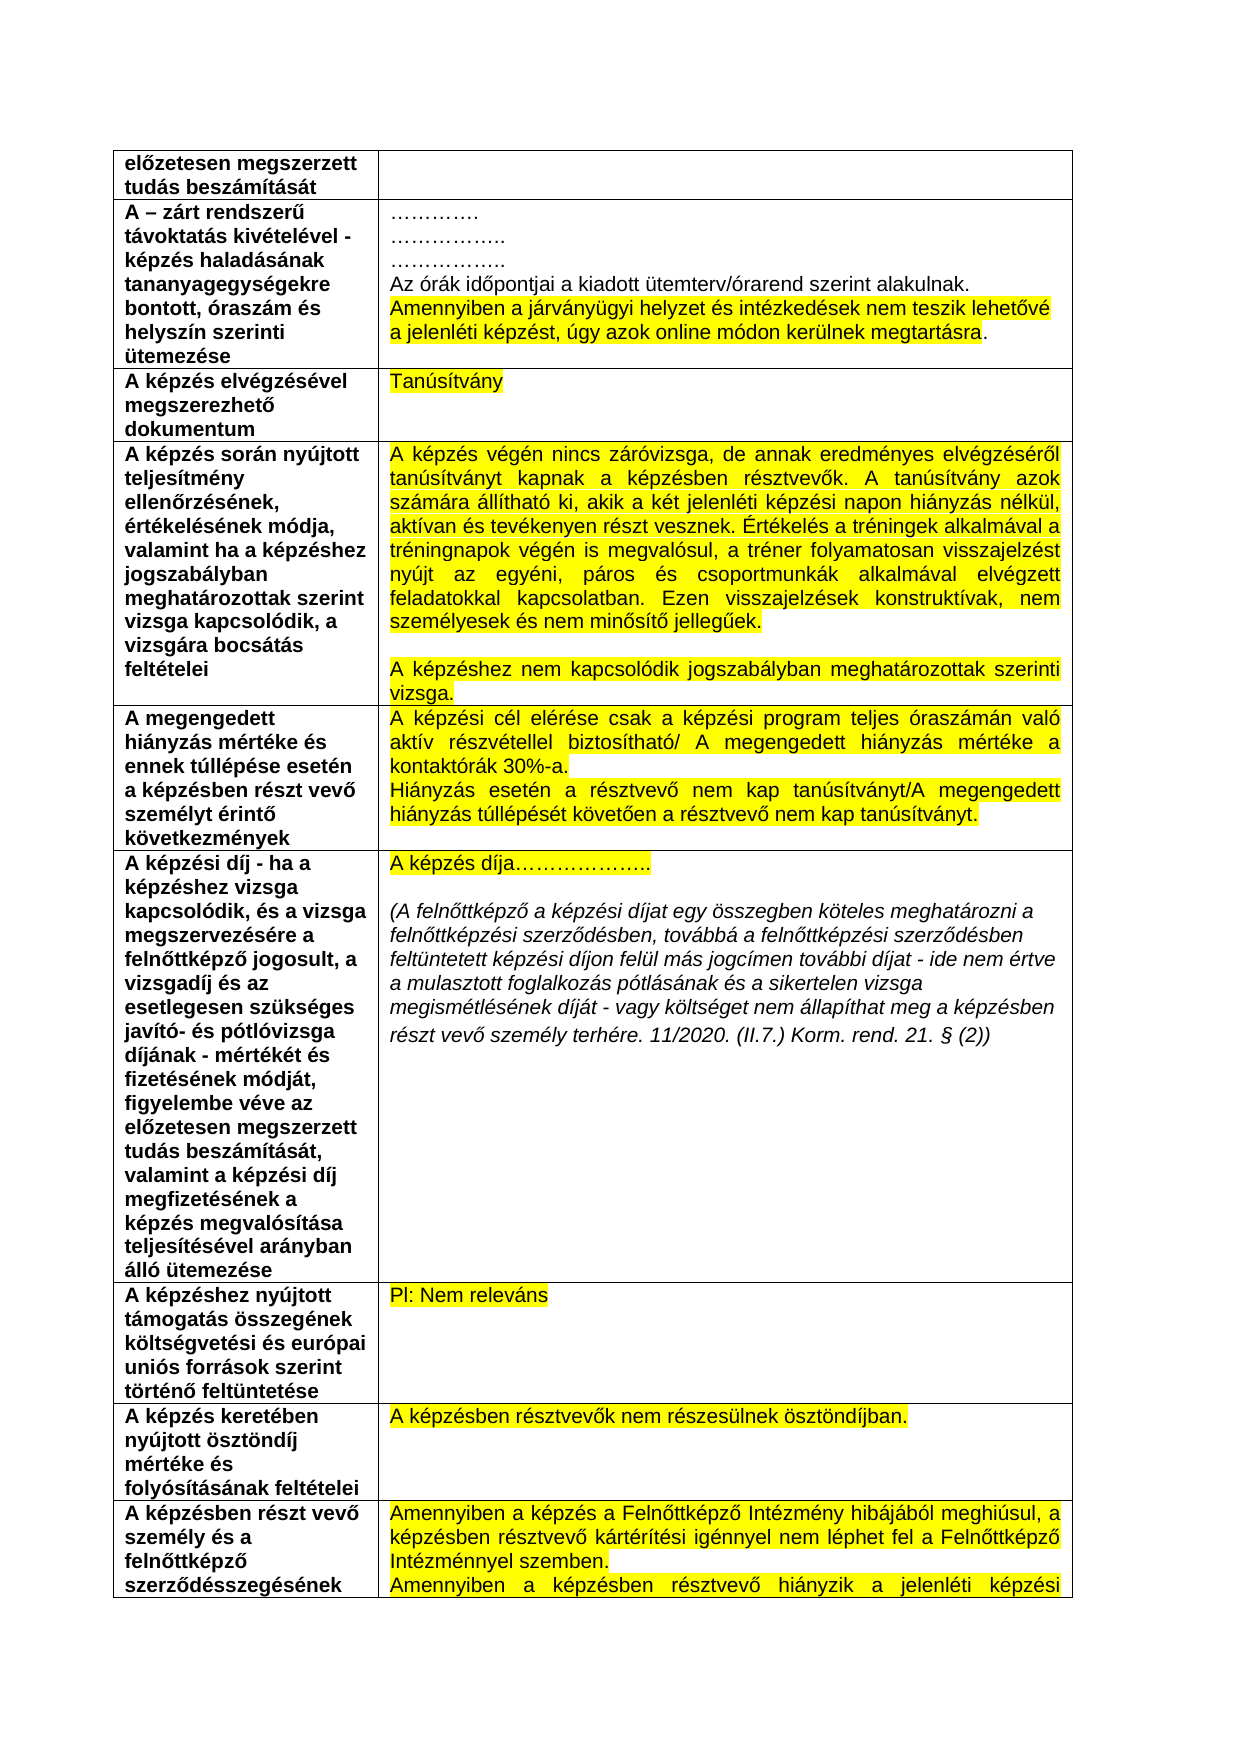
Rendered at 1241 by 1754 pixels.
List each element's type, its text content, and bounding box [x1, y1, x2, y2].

table_cell A képzési díj - ha a képzéshez vizsga kapcsolódik, és a vizsga megszervezésére a felnőttképző jogosult, a vizsgadíj és az esetlegesen szükséges javító- és pótlóvizsga díjának - mértékét és fizetésének módját, figyelembe véve az előzetesen megszerzett tudás beszámítását, valamint a képzési díj megfizetésének a képzés megvalósítása teljesítésével arányban álló ütemezése [114, 851, 378, 1282]
table_cell Pl: Nem releváns [379, 1283, 1072, 1403]
table_cell …………. …………….. …………….. Az órák időpontjai a kiadott ütemterv/órarend szerint alakulnak. Amennyiben a járványügyi helyzet és intézkedések nem teszik lehetővé a jelenléti képzést, úgy azok online módon kerülnek megtartásra. [379, 200, 1072, 368]
table_cell Tanúsítvány [379, 369, 1072, 441]
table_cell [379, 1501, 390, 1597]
table_cell A képzési cél elérése csak a képzési program teljes óraszámán való aktív részvétellel biztosítható/ A megengedett hiányzás mértéke a kontaktórák 30%-a. Hiányzás esetén a résztvevő nem kap tanúsítványt/A megengedett hiányzás túllépését követően a résztvevő nem kap tanúsítványt. [379, 706, 1072, 850]
table_cell A képzés díja……………….. (A felnőttképző a képzési díjat egy összegben köteles meghatározni a felnőttképzési szerződésben, továbbá a felnőttképzési szerződésben feltüntetett képzési díjon felül más jogcímen további díjat - ide nem értve a mulasztott foglalkozás pótlásának és a sikertelen vizsga megismétlésének díját - vagy költséget nem állapíthat meg a képzésben részt vevő személy terhére. 11/2020. (II.7.) Korm. rend. 21. § (2)) [379, 851, 1072, 1282]
table_cell A képzésben résztvevők nem részesülnek ösztöndíjban. [379, 1404, 1072, 1500]
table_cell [379, 151, 1072, 199]
table_cell A megengedett hiányzás mértéke és ennek túllépése esetén a képzésben részt vevő személyt érintő következmények [114, 706, 378, 850]
table_cell A képzés keretében nyújtott ösztöndíj mértéke és folyósításának feltételei [114, 1404, 378, 1500]
table_cell A – zárt rendszerű távoktatás kivételével - képzés haladásának tananyagegységekre bontott, óraszám és helyszín szerinti ütemezése [114, 200, 378, 368]
table_cell A képzés végén nincs záróvizsga, de annak eredményes elvégzéséről tanúsítványt kapnak a képzésben résztvevők. A tanúsítvány azok számára állítható ki, akik a két jelenléti képzési napon hiányzás nélkül, aktívan és tevékenyen részt vesznek. Értékelés a tréningek alkalmával a tréningnapok végén is megvalósul, a tréner folyamatosan visszajelzést nyújt az egyéni, páros és csoportmunkák alkalmával elvégzett feladatokkal kapcsolatban. Ezen visszajelzések konstruktívak, nem személyesek és nem minősítő jellegűek. A képzéshez nem kapcsolódik jogszabályban meghatározottak szerinti vizsga. [379, 442, 1072, 705]
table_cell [114, 1501, 378, 1597]
table_cell A képzés elvégzésével megszerezhető dokumentum [114, 369, 378, 441]
table_cell A képzés során nyújtott teljesítmény ellenőrzésének, értékelésének módja, valamint ha a képzéshez jogszabályban meghatározottak szerint vizsga kapcsolódik, a vizsgára bocsátás feltételei [114, 442, 378, 705]
table_cell A képzéshez nyújtott támogatás összegének költségvetési és európai uniós források szerint történő feltüntetése [114, 1283, 378, 1403]
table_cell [114, 151, 378, 199]
